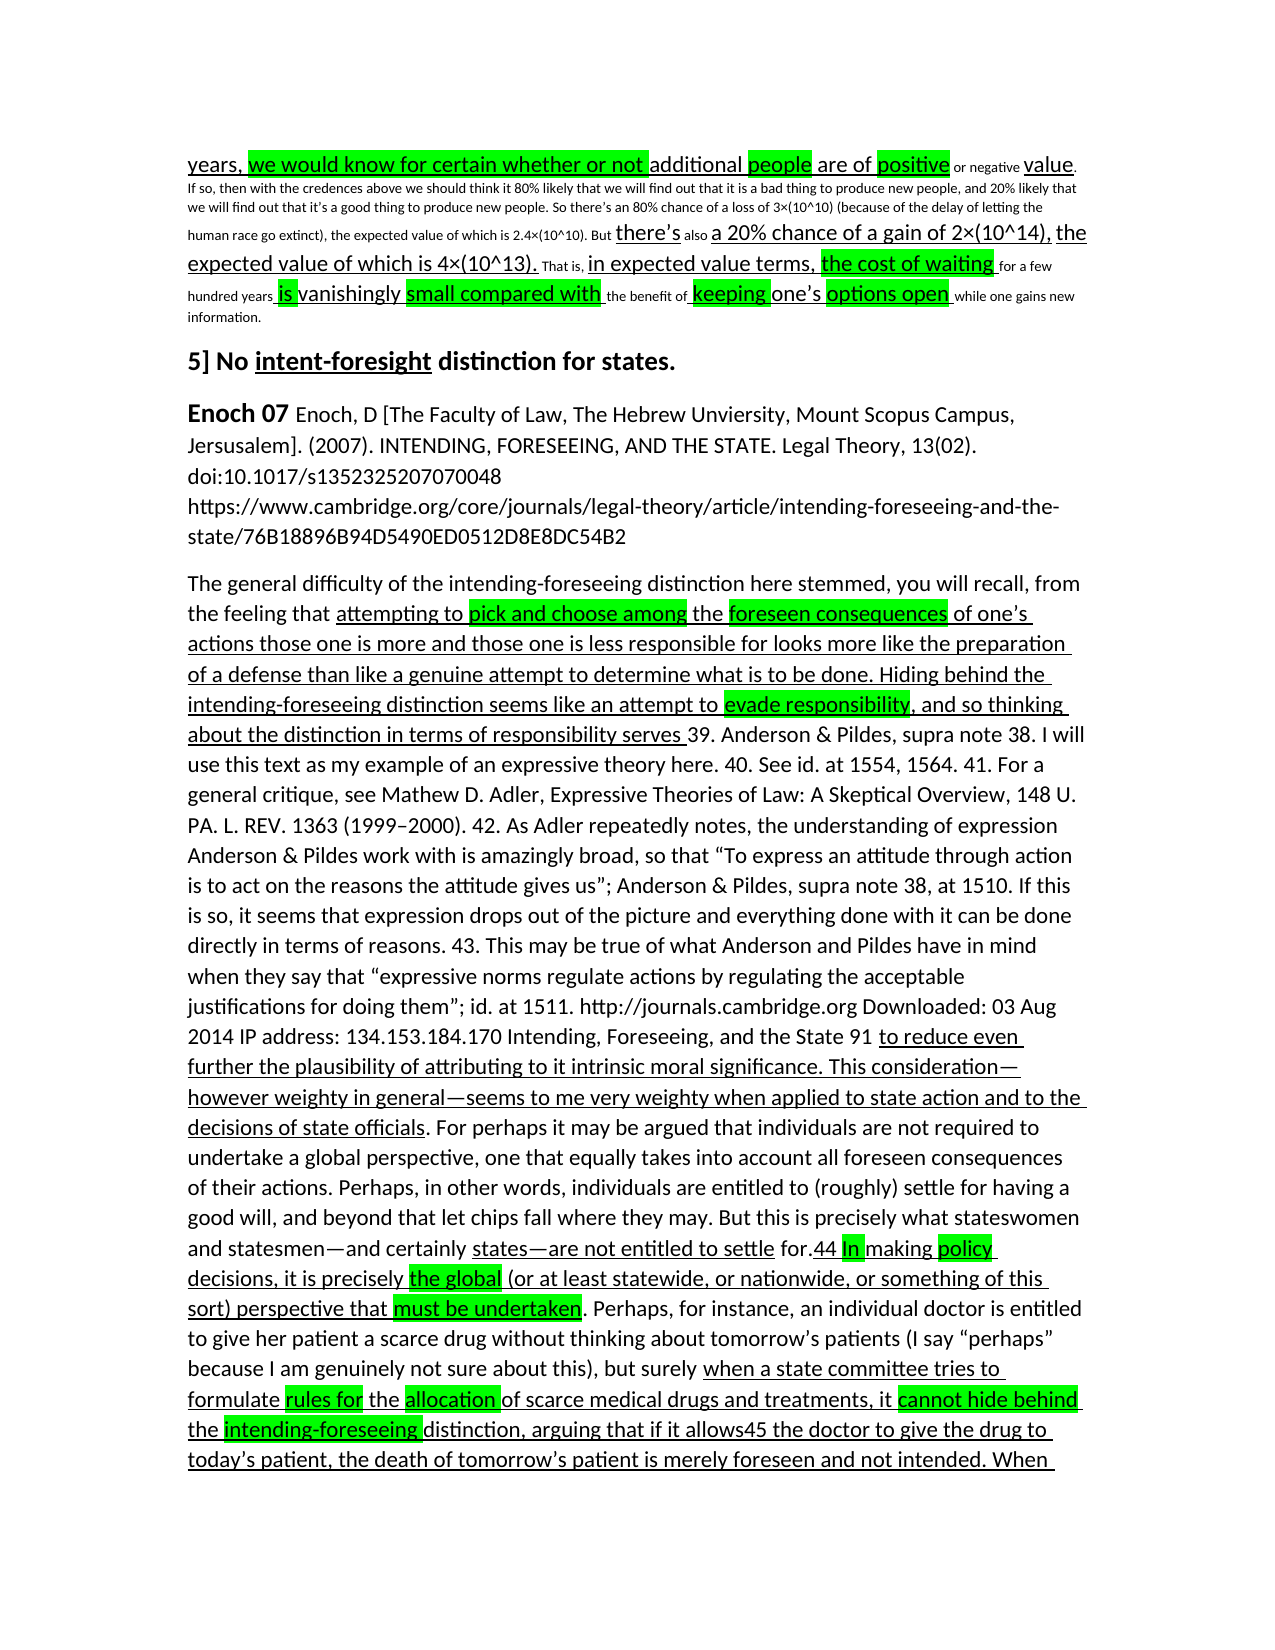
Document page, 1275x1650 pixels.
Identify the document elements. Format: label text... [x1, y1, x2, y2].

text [187, 1108, 1087, 1473]
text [187, 150, 1087, 326]
text Enoch 07 Enoch, D [The Faculty of Law, The Hebrew Unviersity, Mount Scopus Campus, Jersusalem]. (2007). INTENDING, FORESEEING, AND THE STATE. Legal Theory, 13(02). doi:10.1017/s1352325207070048 https://www.cambridge.org/core/journals/legal-theory/article/intending-foreseeing-and-the-state/76B18896B94D5490ED0512D8E8DC54B2 [187, 396, 1087, 550]
subtitle 5] No intent-foresight distinction for states. [187, 344, 1087, 377]
